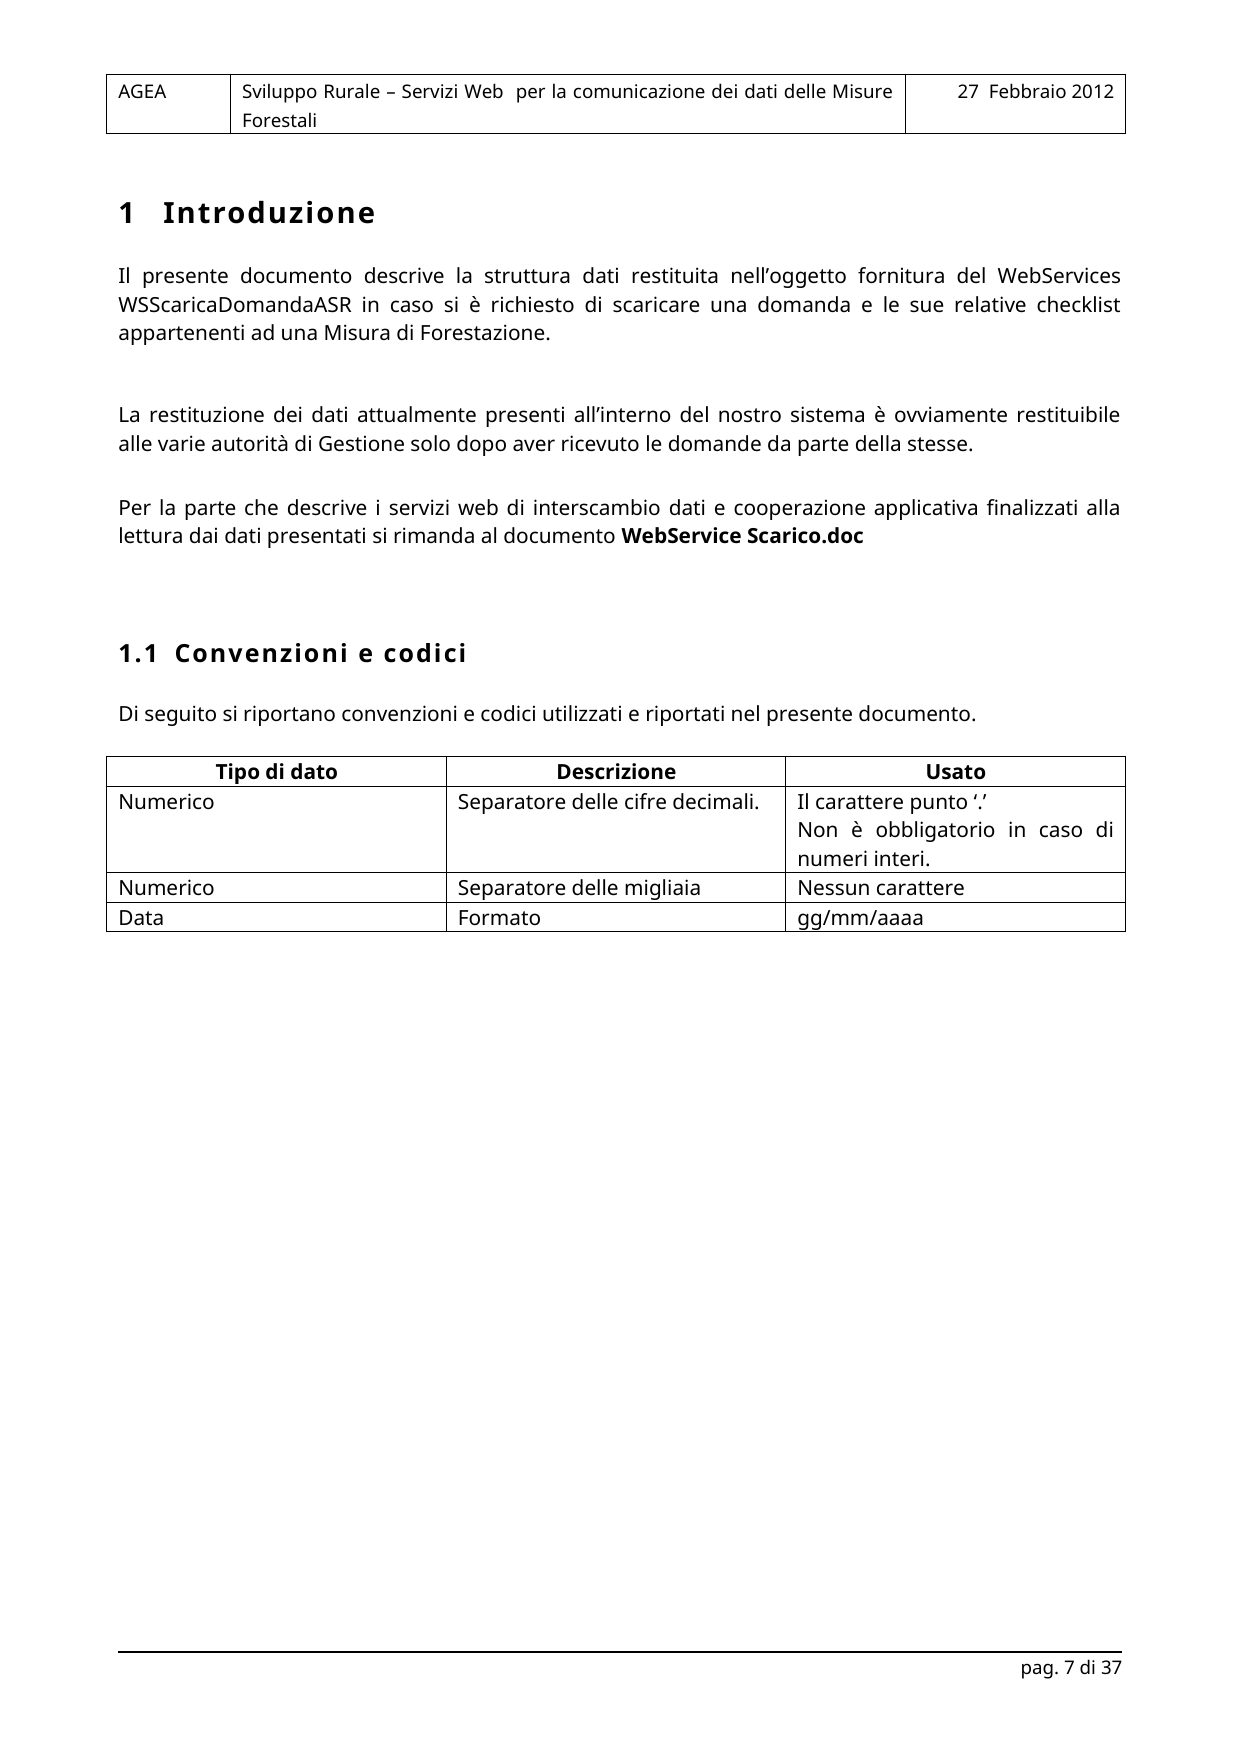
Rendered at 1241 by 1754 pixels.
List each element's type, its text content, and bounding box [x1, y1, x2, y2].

table_header Usato [786, 757, 1125, 786]
table_cell Nessun carattere [786, 873, 1125, 902]
table_cell Numerico [107, 873, 446, 902]
table_header Tipo di dato [107, 757, 446, 786]
table_cell Formato [447, 903, 785, 931]
text La restituzione dei dati attualmente presenti all’interno del nostro sistema è ovviamente restituibile alle varie autorità di Gestione solo dopo aver ricevuto le domande da parte della stesse. [118, 400, 1122, 457]
table_cell Separatore delle cifre decimali. [447, 787, 785, 872]
text Per la parte che descrive i servizi web di interscambio dati e cooperazione applicativa finalizzati alla lettura dai dati presentati si rimanda al documento WebService Scarico.doc [118, 493, 1122, 550]
table_header Descrizione [447, 757, 785, 786]
subtitle Convenzioni e codici [118, 636, 1122, 670]
table_cell Il carattere punto ‘.’ Non è obbligatorio in caso di numeri interi. [786, 787, 1125, 872]
text Il presente documento descrive la struttura dati restituita nell’oggetto fornitura del WebServices WSScaricaDomandaASR in caso si è richiesto di scaricare una domanda e le sue relative checklist appartenenti ad una Misura di Forestazione. [118, 261, 1122, 347]
text Di seguito si riportano convenzioni e codici utilizzati e riportati nel presente documento. [118, 699, 1122, 728]
subtitle Introduzione [118, 193, 1122, 232]
table_cell Numerico [107, 787, 446, 872]
table_cell gg/mm/aaaa [786, 903, 1125, 931]
table_cell Data [107, 903, 446, 931]
table_cell Separatore delle migliaia [447, 873, 785, 902]
